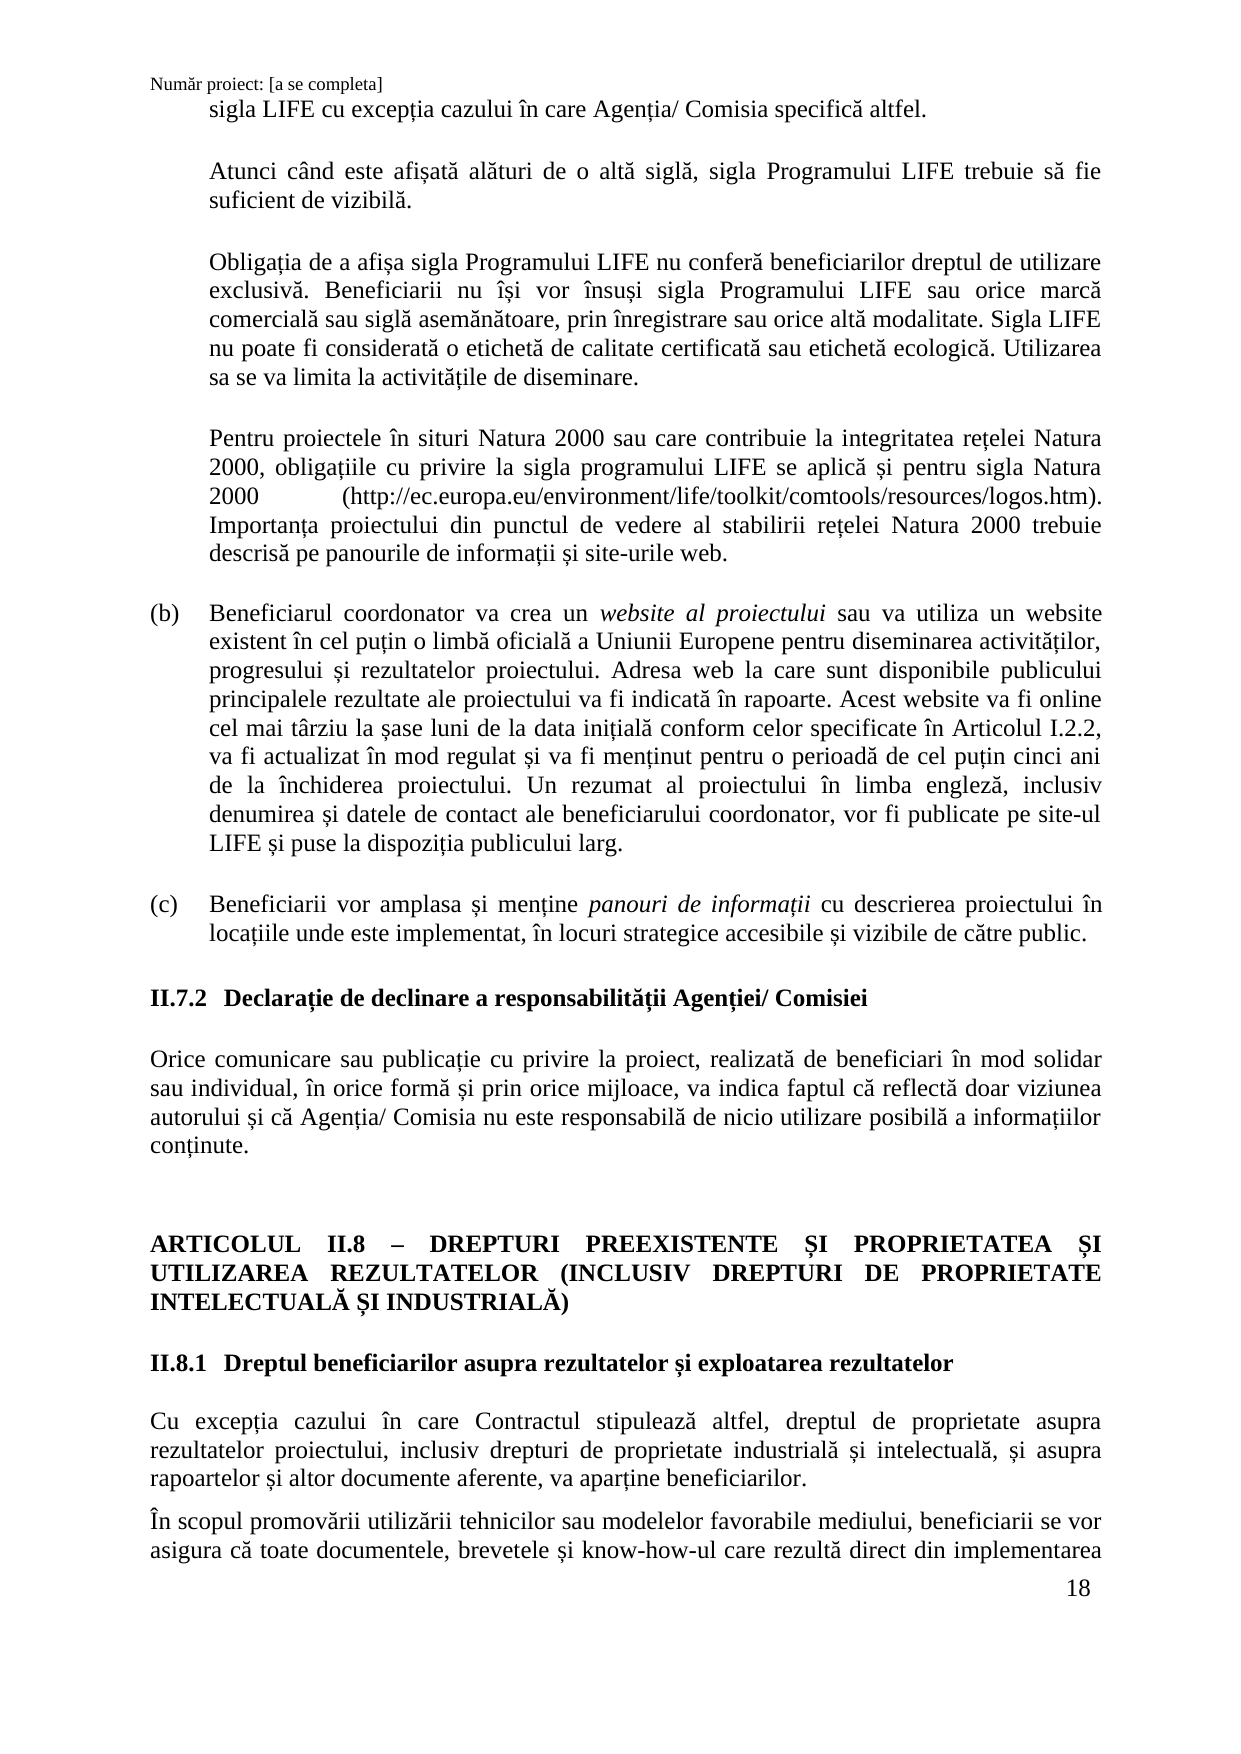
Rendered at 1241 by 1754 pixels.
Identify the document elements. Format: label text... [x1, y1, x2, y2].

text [150, 1506, 1103, 1564]
list Beneficiarul coordonator va crea un website al proiectului sau va utiliza un website existent în cel puțin o limbă oficială a Uniunii Europene pentru diseminarea activităților, progresului și rezultatelor proiectului. Adresa web la care sunt disponibile publicului principalele rezultate ale proiectului va fi indicată în rapoarte. Acest website va fi online cel mai târziu la șase luni de la data inițială conform celor specificate în Articolul I.2.2, va fi actualizat în mod regulat și va fi menținut pentru o perioadă de cel puțin cinci ani de la închiderea proiectului. Un rezumat al proiectului în limba engleză, inclusiv denumirea și datele de contact ale beneficiarului coordonator, vor fi publicate pe site-ul LIFE și puse la dispoziția publicului larg. [150, 598, 1103, 856]
list Dreptul beneficiarilor asupra rezultatelor și exploatarea rezultatelor [150, 1348, 1103, 1377]
text Pentru proiectele în situri Natura 2000 sau care contribuie la integritatea rețelei Natura 2000, obligațiile cu privire la sigla programului LIFE se aplică și pentru sigla Natura 2000 (http://ec.europa.eu/environment/life/toolkit/comtools/resources/logos.htm). Importanța proiectului din punctul de vedere al stabilirii rețelei Natura 2000 trebuie descrisă pe panourile de informații și site-urile web. [209, 423, 1103, 567]
list Beneficiarii vor amplasa și menține panouri de informații cu descrierea proiectului în locațiile unde este implementat, în locuri strategice accesibile și vizibile de către public. [150, 889, 1103, 947]
subtitle Declarație de declinare a responsabilității Agenției/ Comisiei [150, 983, 1103, 1011]
text Atunci când este afișată alături de o altă siglă, sigla Programului LIFE trebuie să fie suficient de vizibilă. [209, 156, 1103, 214]
text Cu excepția cazului în care Contractul stipulează altfel, dreptul de proprietate asupra rezultatelor proiectului, inclusiv drepturi de proprietate industrială și intelectuală, și asupra rapoartelor și altor documente aferente, va aparține beneficiarilor. [150, 1406, 1103, 1492]
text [209, 94, 1103, 123]
subtitle ARTICOLUL II.8 – DREPTURI PREEXISTENTE ȘI PROPRIETATEA ȘI UTILIZAREA REZULTATELOR (INCLUSIV DREPTURI DE PROPRIETATE INTELECTUALĂ ȘI INDUSTRIALĂ) [150, 1229, 1103, 1316]
text Obligația de a afișa sigla Programului LIFE nu conferă beneficiarilor dreptul de utilizare exclusivă. Beneficiarii nu își vor însuși sigla Programului LIFE sau orice marcă comercială sau siglă asemănătoare, prin înregistrare sau orice altă modalitate. Sigla LIFE nu poate fi considerată o etichetă de calitate certificată sau etichetă ecologică. Utilizarea sa se va limita la activitățile de diseminare. [209, 247, 1103, 390]
text Orice comunicare sau publicație cu privire la proiect, realizată de beneficiari în mod solidar sau individual, în orice formă și prin orice mijloace, va indica faptul că reflectă doar viziunea autorului și că Agenția/ Comisia nu este responsabilă de nicio utilizare posibilă a informațiilor conținute. [150, 1044, 1103, 1159]
